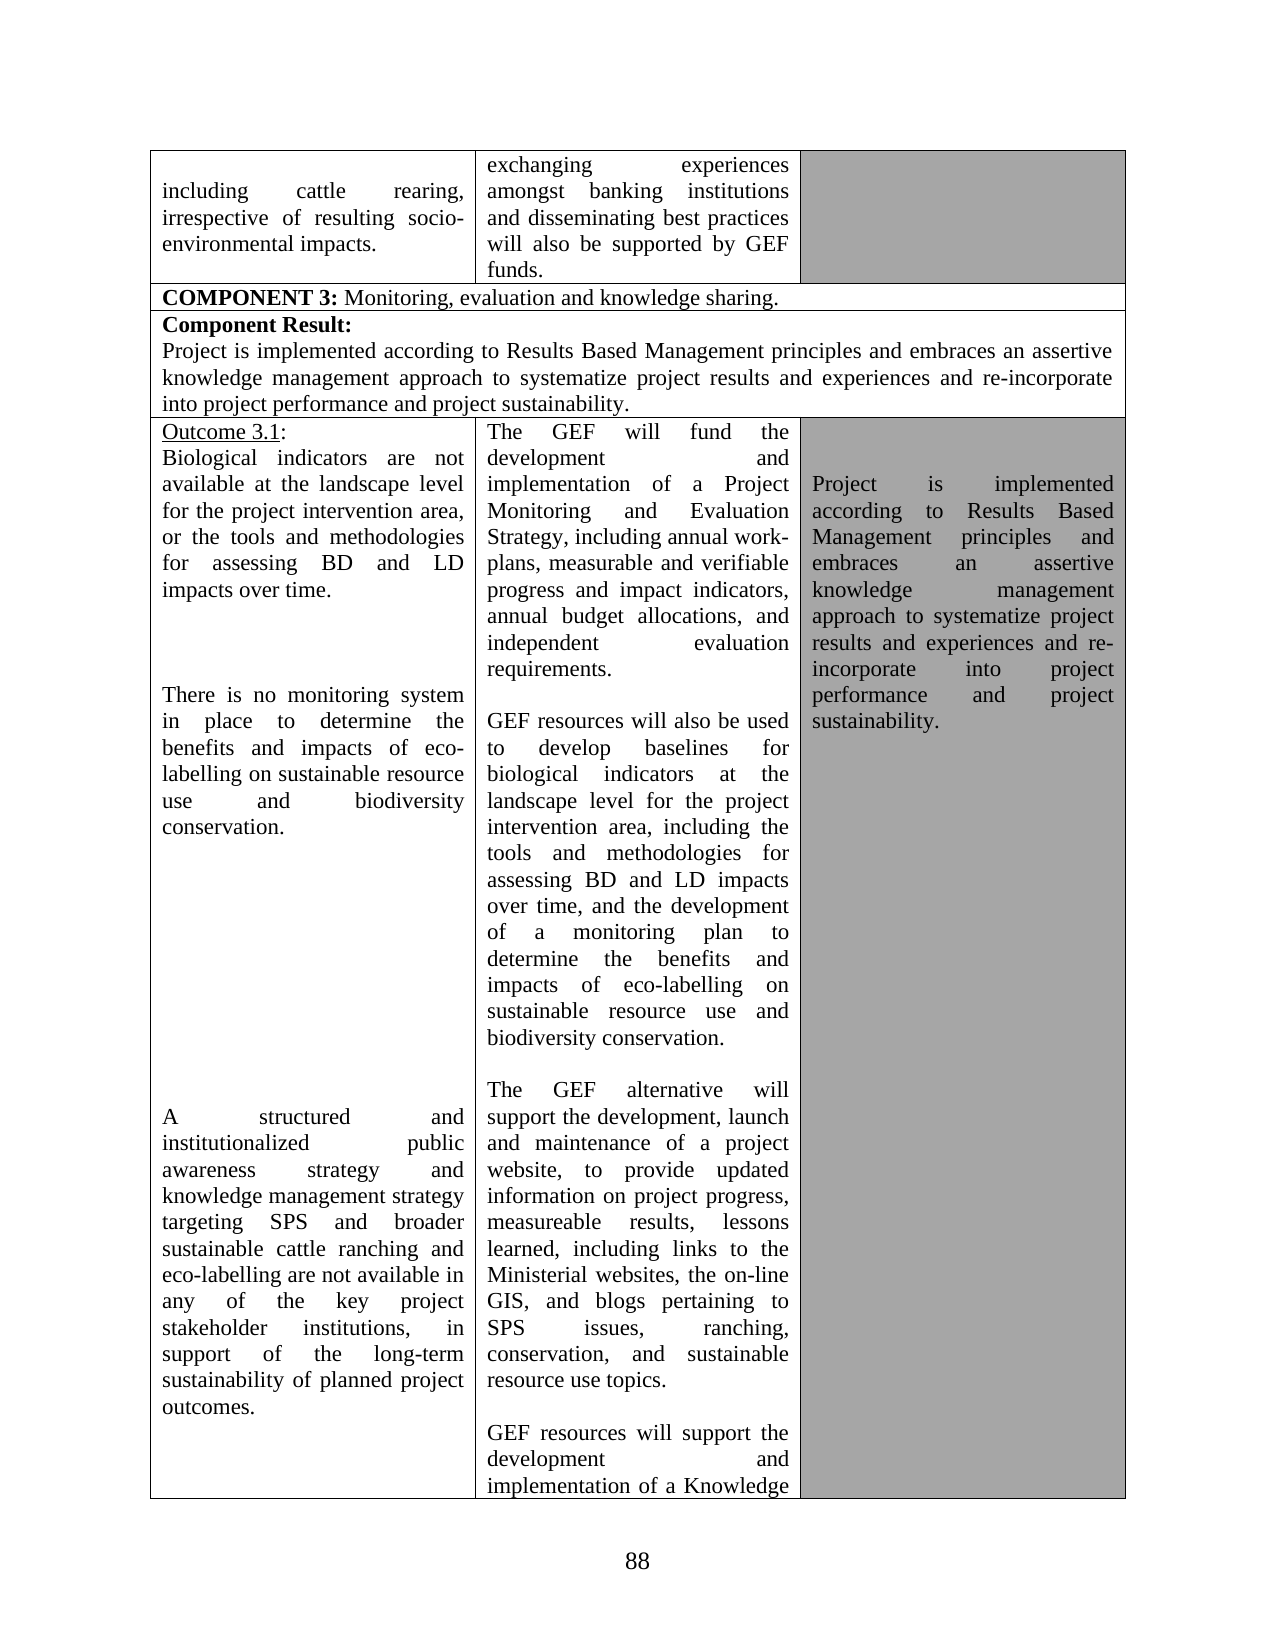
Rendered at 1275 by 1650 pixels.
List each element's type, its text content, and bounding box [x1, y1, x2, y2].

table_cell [476, 151, 800, 283]
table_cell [151, 418, 475, 1498]
table_cell Component Result: Project is implemented according to Results Based Management principles and embraces an assertive knowledge management approach to systematize project results and experiences and re-incorporate into project performance and project sustainability. [151, 311, 1125, 417]
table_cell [801, 418, 1125, 1498]
table_cell COMPONENT 3: Monitoring, evaluation and knowledge sharing. [151, 284, 1125, 310]
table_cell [151, 151, 475, 283]
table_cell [476, 418, 800, 1498]
